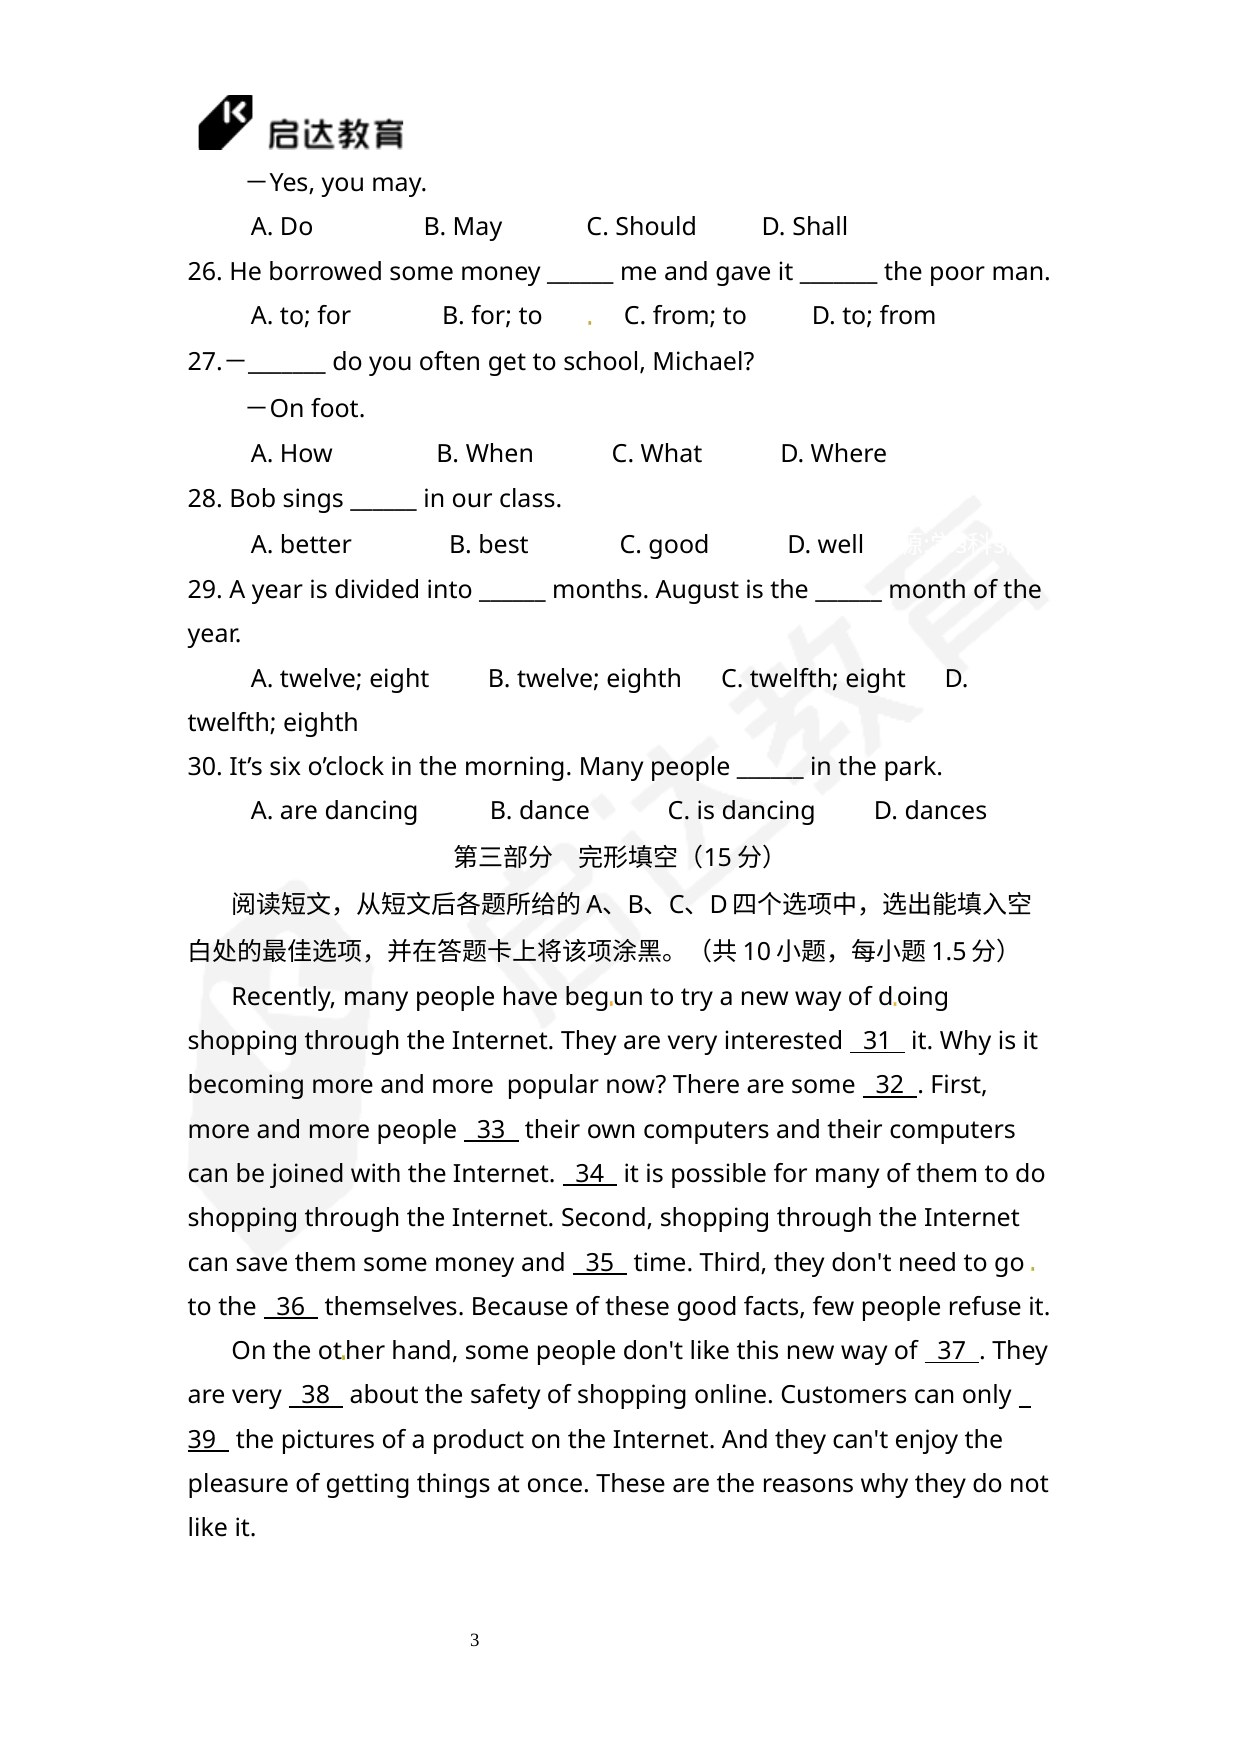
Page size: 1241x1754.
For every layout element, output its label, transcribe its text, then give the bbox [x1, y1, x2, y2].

text On the other hand, some people don't like this new way of 37 . They are very 38 about the safety of shopping online. Customers can only 39 the pictures of a product on the Internet. And they can't enjoy the pleasure of getting things at once. These are the reasons why they do not like it. [187, 1333, 1053, 1544]
text －Yes, you may. [187, 162, 1053, 198]
text 阅读短文，从短文后各题所给的A、B、C、D四个选项中，选出能填入空白处的最佳选项，并在答题卡上将该项涂黑。（共10小题，每小题1.5分） [187, 884, 1053, 968]
text A. better B. best C. good D. well[来源:学§科§网] [187, 524, 1053, 561]
text 30. It’s six o’clock in the morning. Many people ______ in the park. [187, 749, 1053, 783]
text 第三部分 完形填空（15分） [187, 837, 1053, 873]
text A. twelve; eight B. twelve; eighth C. twelfth; eight D. twelfth; eighth [187, 660, 1053, 738]
text 27.－_______ do you often get to school, Michael? [187, 342, 1053, 378]
text A. to; for B. for; to C. from; to D. to; from [187, 298, 1053, 332]
text 28. Bob sings ______ in our class. [187, 480, 1053, 514]
picture [198, 95, 404, 150]
text A. are dancing B. dance C. is dancing D. dances [187, 793, 1053, 827]
text 26. He borrowed some money ______ me and gave it _______ the poor man. [187, 253, 1053, 287]
text Recently, many people have begun to try a new way of doing shopping through the Internet. They are very interested 31 it. Why is it becoming more and more popular now? There are some 32 . First, more and more people 33 their own computers and their computers can be joined with the Internet. 34 it is possible for many of them to do shopping through the Internet. Second, shopping through the Internet can save them some money and 35 time. Third, they don't need to go to the 36 themselves. Because of these good facts, few people refuse it. [187, 978, 1053, 1322]
text A. How B. When C. What D. Where [187, 436, 1053, 470]
text 29. A year is divided into ______ months. August is the ______ month of the year. [187, 572, 1053, 650]
text A. Do B. May C. Should D. Shall [187, 209, 1053, 243]
text －On foot. [187, 389, 1053, 425]
